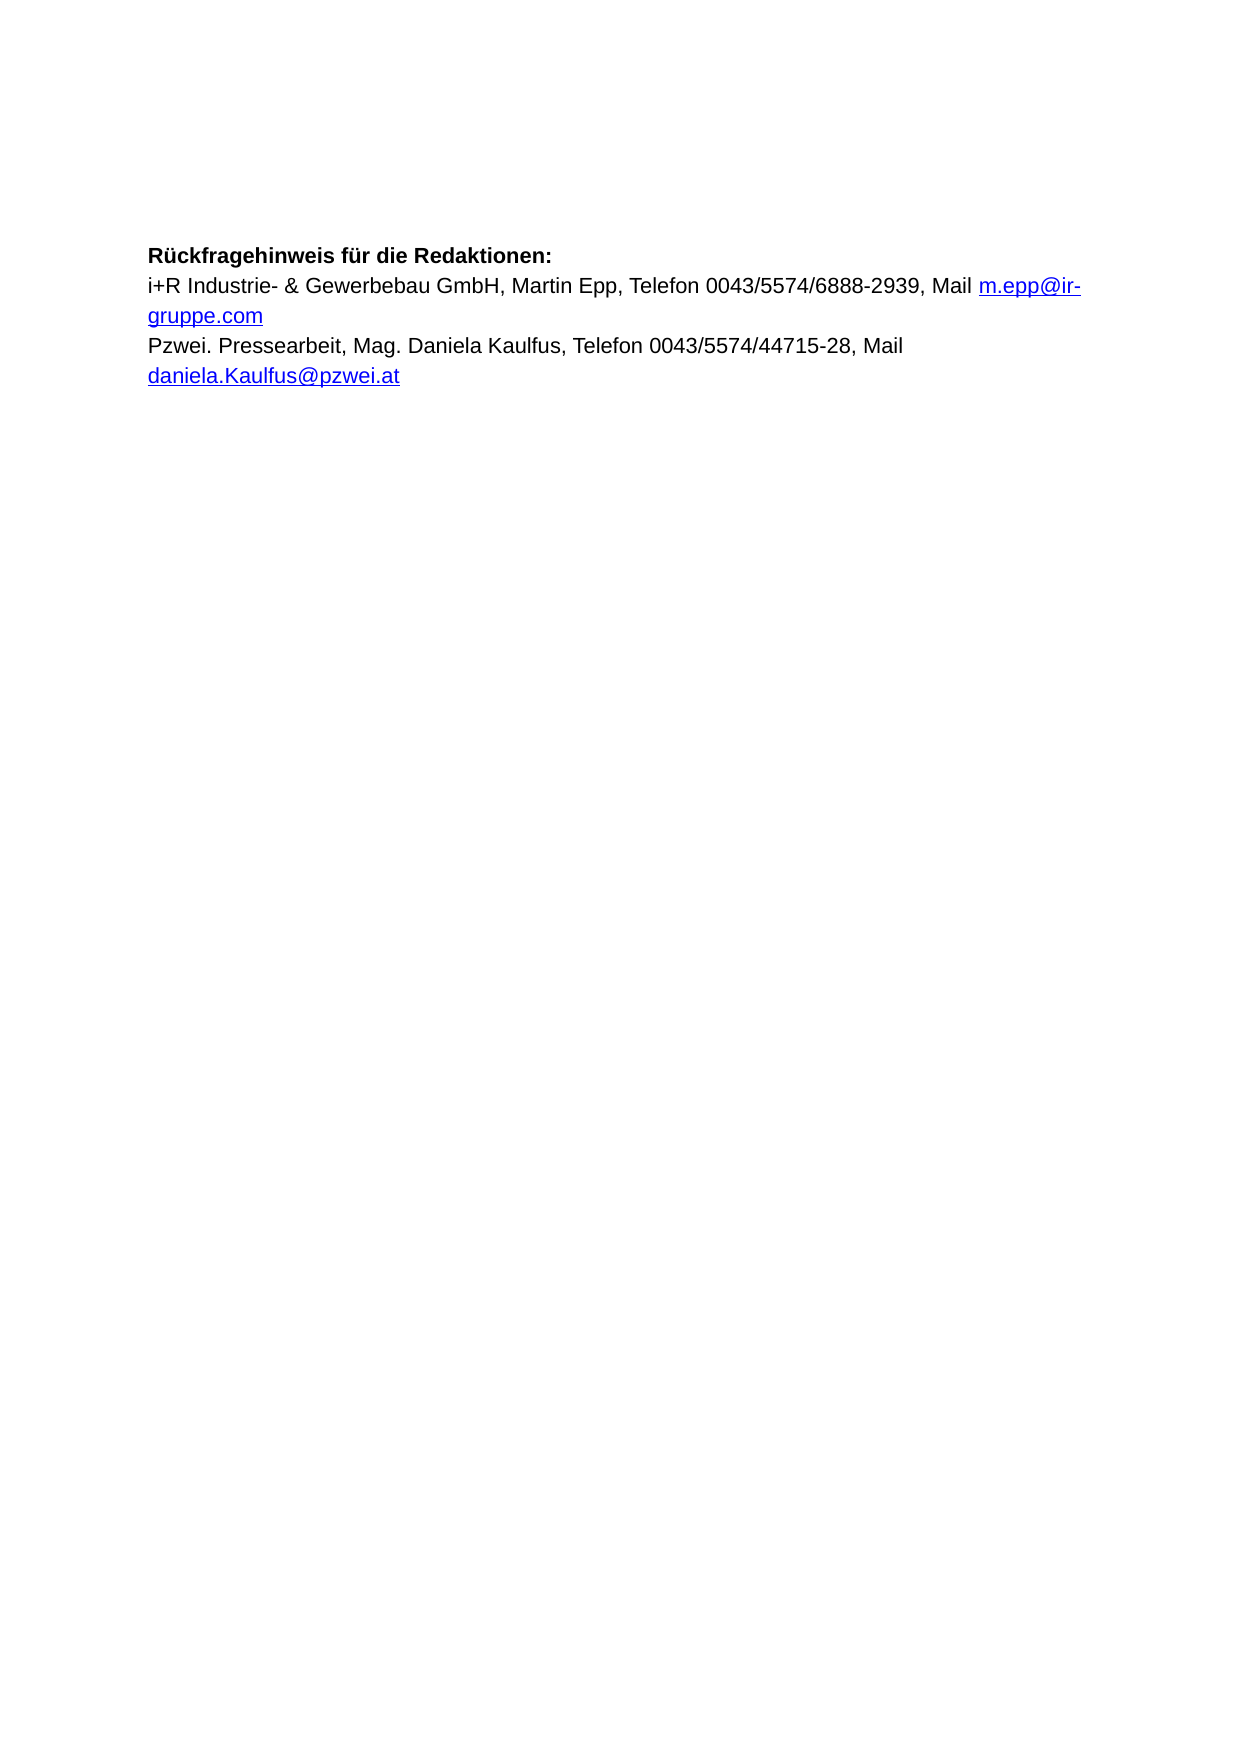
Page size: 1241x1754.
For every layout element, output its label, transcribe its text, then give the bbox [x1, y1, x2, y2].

text i+R Industrie- & Gewerbebau GmbH, Martin Epp, Telefon 0043/5574/6888-2939, Mail m.epp@ir-gruppe.com [148, 268, 1093, 328]
text Pzwei. Pressearbeit, Mag. Daniela Kaulfus, Telefon 0043/5574/44715-28, Mail daniela.Kaulfus@pzwei.at [148, 328, 1093, 388]
text Rückfragehinweis für die Redaktionen: [148, 238, 1093, 268]
